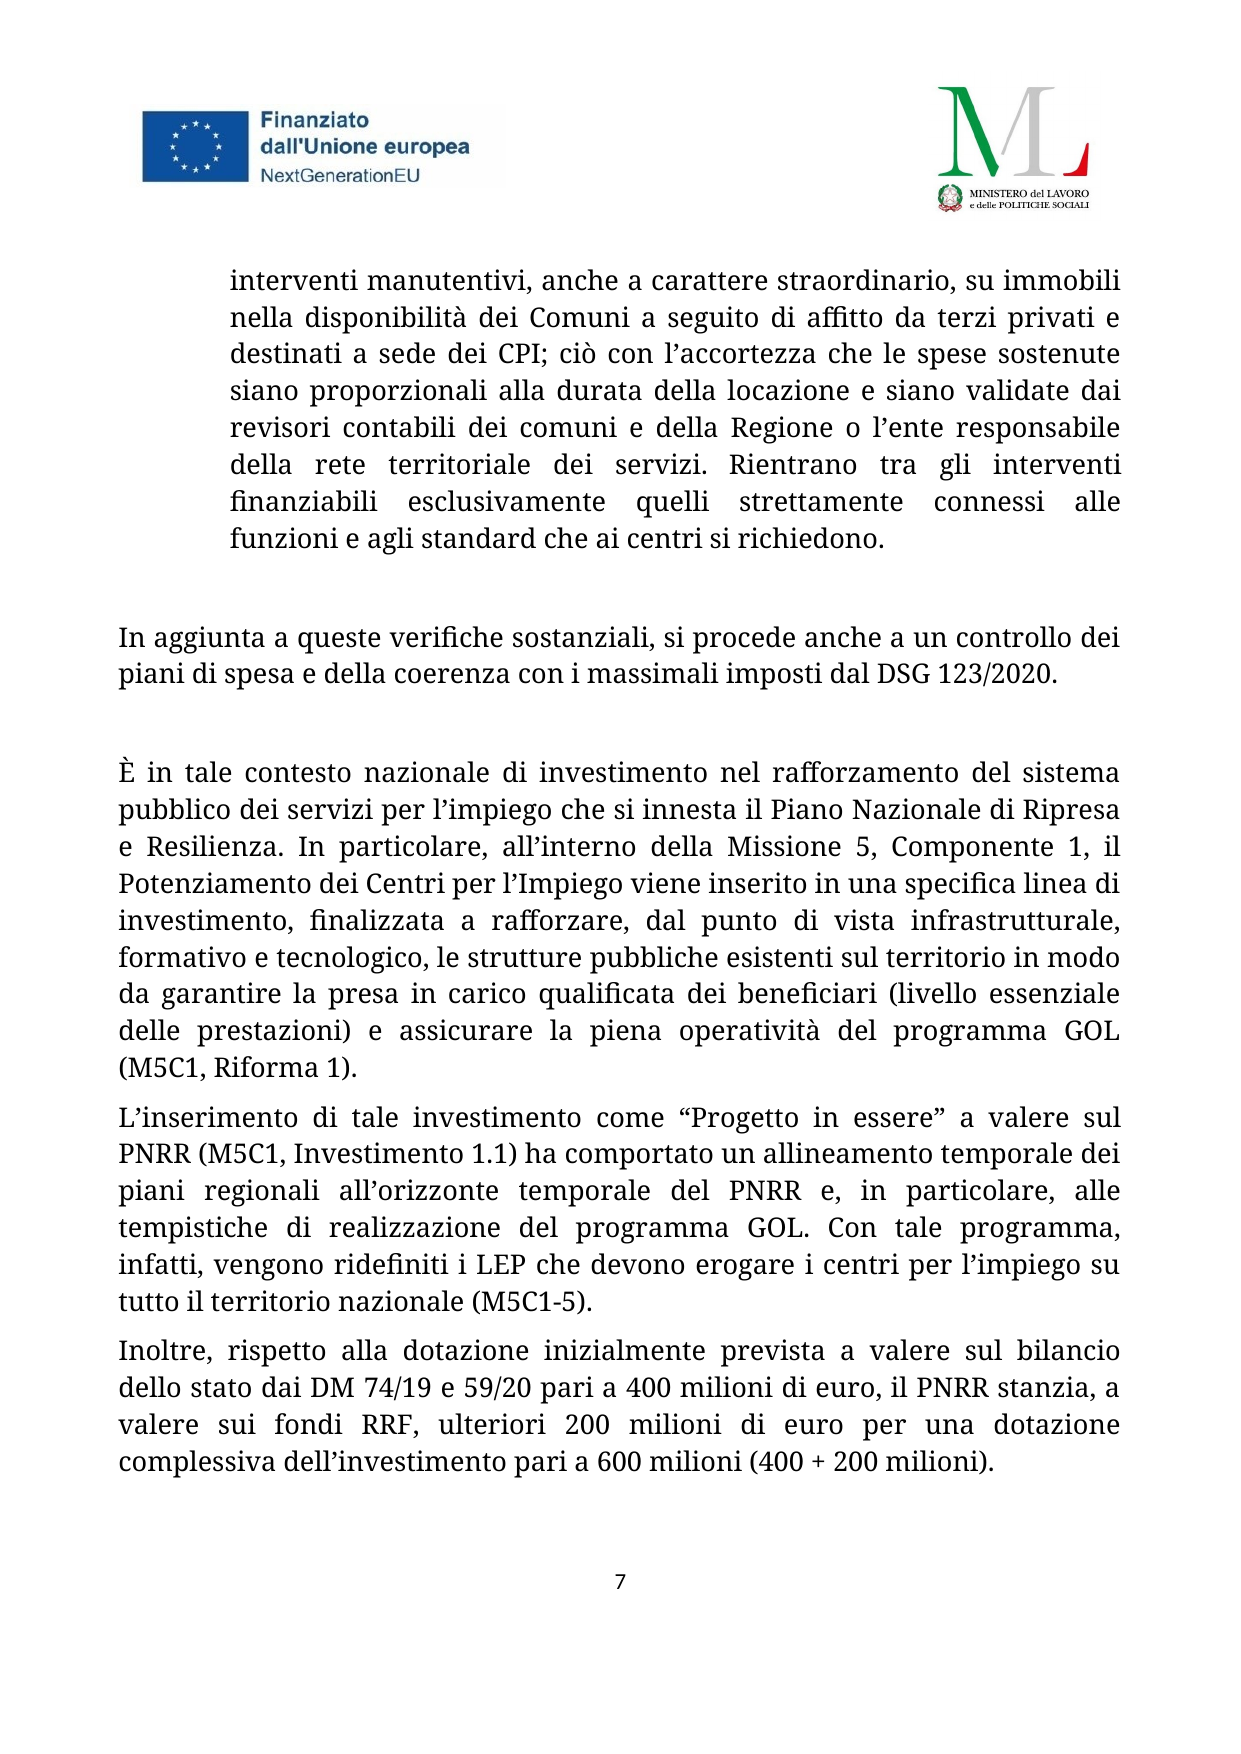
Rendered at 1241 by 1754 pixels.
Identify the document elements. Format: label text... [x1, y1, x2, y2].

picture [129, 104, 507, 188]
text Inoltre, rispetto alla dotazione inizialmente prevista a valere sul bilancio dello stato dai DM 74/19 e 59/20 pari a 400 milioni di euro, il PNRR stanzia, a valere sui fondi RRF, ulteriori 200 milioni di euro per una dotazione complessiva dell’investimento pari a 600 milioni (400 + 200 milioni). [118, 1332, 1122, 1479]
text L’inserimento di tale investimento come “Progetto in essere” a valere sul PNRR (M5C1, Investimento 1.1) ha comportato un allineamento temporale dei piani regionali all’orizzonte temporale del PNRR e, in particolare, alle tempistiche di realizzazione del programma GOL. Con tale programma, infatti, vengono ridefiniti i LEP che devono erogare i centri per l’impiego su tutto il territorio nazionale (M5C1-5). [118, 1098, 1122, 1319]
picture [927, 71, 1101, 221]
text È in tale contesto nazionale di investimento nel rafforzamento del sistema pubblico dei servizi per l’impiego che si innesta il Piano Nazionale di Ripresa e Resilienza. In particolare, all’interno della Missione 5, Componente 1, il Potenziamento dei Centri per l’Impiego viene inserito in una specifica linea di investimento, finalizzata a rafforzare, dal punto di vista infrastrutturale, formativo e tecnologico, le strutture pubbliche esistenti sul territorio in modo da garantire la presa in carico qualificata dei beneficiari (livello essenziale delle prestazioni) e assicurare la piena operatività del programma GOL (M5C1, Riforma 1). [118, 754, 1122, 1086]
text In aggiunta a queste verifiche sostanziali, si procede anche a un controllo dei piani di spesa e della coerenza con i massimali imposti dal DSG 123/2020. [118, 618, 1122, 692]
